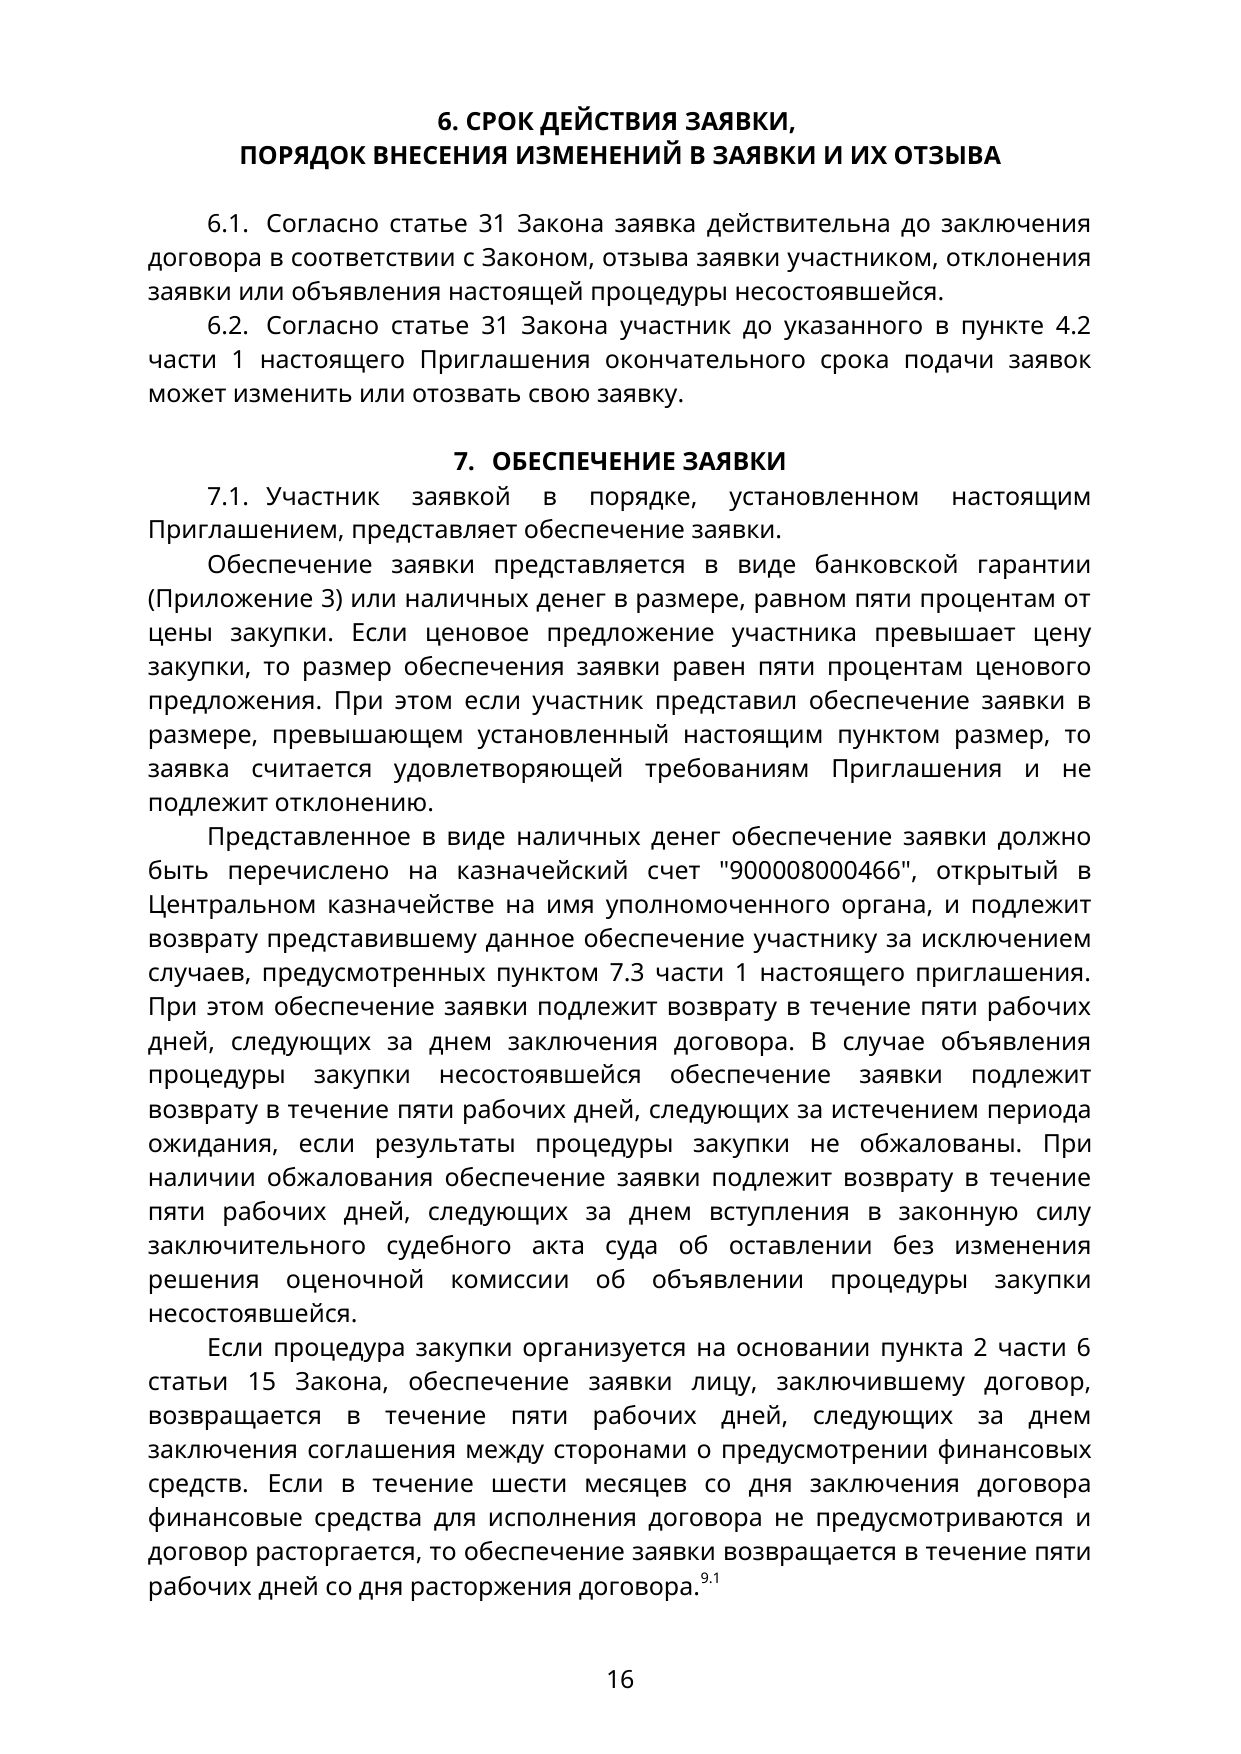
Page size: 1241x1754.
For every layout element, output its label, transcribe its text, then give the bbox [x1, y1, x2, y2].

text 6.1. Согласно статье 31 Закона заявка действительна до заключения договора в соответствии с Законом, отзыва заявки участником, отклонения заявки или объявления настоящей процедуры несостоявшейся. [148, 206, 1092, 308]
text 6.2. Согласно статье 31 Закона участник до указанного в пункте 4.2 части 1 настоящего Приглашения окончательного срока подачи заявок может изменить или отозвать свою заявку. [148, 308, 1092, 410]
text 6. СРОК ДЕЙСТВИЯ ЗАЯВКИ, ПОРЯДОК ВНЕСЕНИЯ ИЗМЕНЕНИЙ В ЗАЯВКИ И ИХ ОТЗЫВА [148, 103, 1092, 172]
text 7.1. Участник заявкой в порядке, установленном настоящим Приглашением, представляет обеспечение заявки. [148, 478, 1092, 546]
text Обеспечение заявки представляется в виде банковской гарантии (Приложение 3) или наличных денег в размере, равном пяти процентам от цены закупки. Если ценовое предложение участника превышает цену закупки, то размер обеспечения заявки равен пяти процентам ценового предложения. При этом если участник представил обеспечение заявки в размере, превышающем установленный настоящим пунктом размер, то заявка считается удовлетворяющей требованиям Приглашения и не подлежит отклонению. [148, 546, 1092, 819]
text Представленное в виде наличных денег обеспечение заявки должно быть перечислено на казначейский счет "900008000466", открытый в Центральном казначействе на имя уполномоченного органа, и подлежит возврату представившему данное обеспечение участнику за исключением случаев, предусмотренных пунктом 7.3 части 1 настоящего приглашения. При этом обеспечение заявки подлежит возврату в течение пяти рабочих дней, следующих за днем заключения договора. В случае объявления процедуры закупки несостоявшейся обеспечение заявки подлежит возврату в течение пяти рабочих дней, следующих за истечением периода ожидания, если результаты процедуры закупки не обжалованы. При наличии обжалования обеспечение заявки подлежит возврату в течение пяти рабочих дней, следующих за днем вступления в законную силу заключительного судебного акта суда об оставлении без изменения решения оценочной комиссии об объявлении процедуры закупки несостоявшейся. [148, 819, 1092, 1330]
text Если процедура закупки организуется на основании пункта 2 части 6 статьи 15 Закона, обеспечение заявки лицу, заключившему договор, возвращается в течение пяти рабочих дней, следующих за днем заключения соглашения между сторонами о предусмотрении финансовых средств. Если в течение шести месяцев со дня заключения договора финансовые средства для исполнения договора не предусмотриваются и договор расторгается, то обеспечение заявки возвращается в течение пяти рабочих дней со дня расторжения договора.9.1 [148, 1330, 1092, 1602]
text 7. ОБЕСПЕЧЕНИЕ ЗАЯВКИ [148, 444, 1092, 478]
